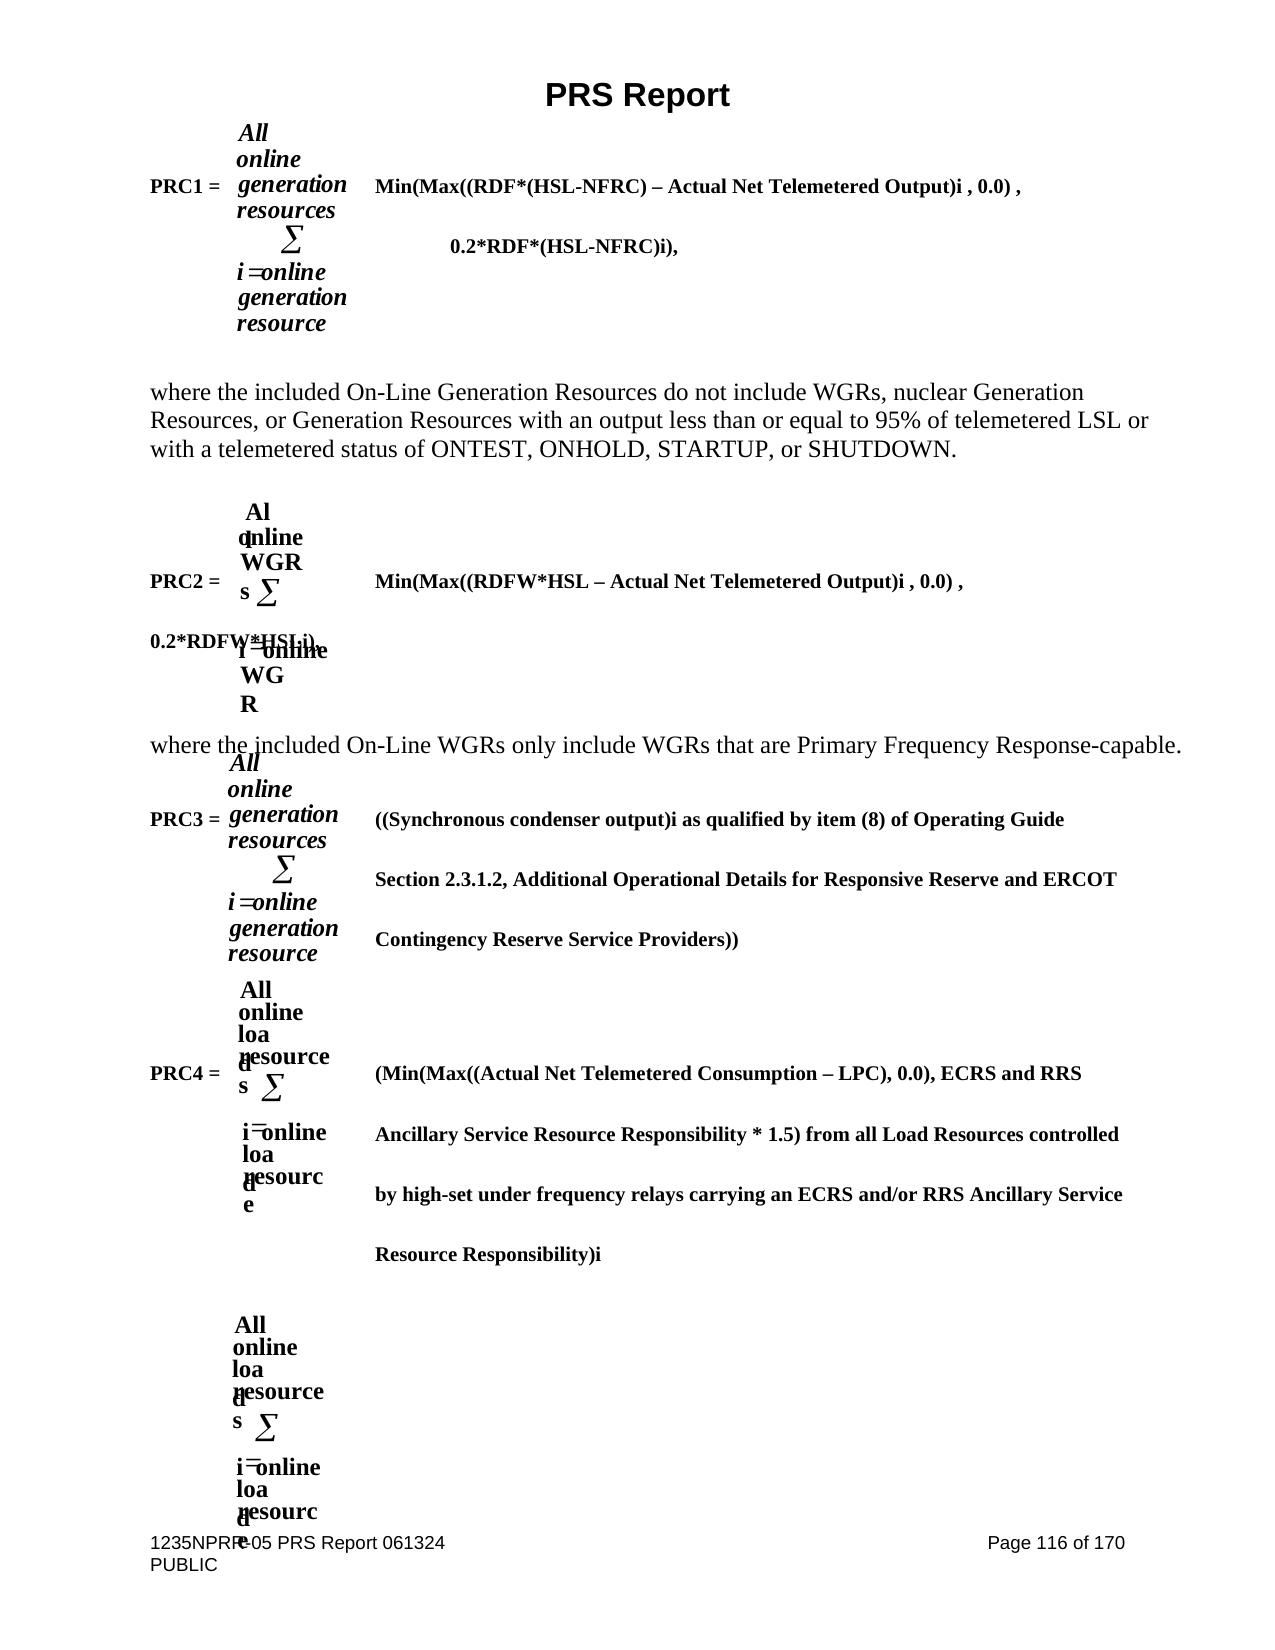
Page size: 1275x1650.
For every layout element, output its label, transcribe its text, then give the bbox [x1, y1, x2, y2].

text where the included On-Line WGRs only include WGRs that are Primary Frequency Response-capable. [150, 730, 1237, 759]
text PRC3 = ((Synchronous condenser output)i as qualified by item (8) of Operating Guide Section 2.3.1.2, Additional Operational Details for Responsive Reserve and ERCOT Contingency Reserve Service Providers)) [150, 807, 1125, 987]
text where the included On-Line Generation Resources do not include WGRs, nuclear Generation [150, 377, 1237, 406]
text with a telemetered status of ONTEST, ONHOLD, STARTUP, or SHUTDOWN. [150, 434, 1237, 463]
text PRC4 = (Min(Max((Actual Net Telemetered Consumption – LPC), 0.0), ECRS and RRS Ancillary Service Resource Responsibility * 1.5) from all Load Resources controlled by high-set under frequency relays carrying an ECRS and/or RRS Ancillary Service Resource Responsibility)i [150, 1061, 1125, 1302]
text PRC1 = Min(Max((RDF*(HSL-NFRC) – Actual Net Telemetered Output)i , 0.0) , 0.2*RDF*(HSL-NFRC)i), [150, 174, 1125, 294]
text Resources, or Generation Resources with an output less than or equal to 95% of telemetered LSL or [150, 406, 1237, 434]
text PRC2 = Min(Max((RDFW*HSL – Actual Net Telemetered Output)i , 0.0) , 0.2*RDFW*HSLi), [150, 569, 1125, 689]
